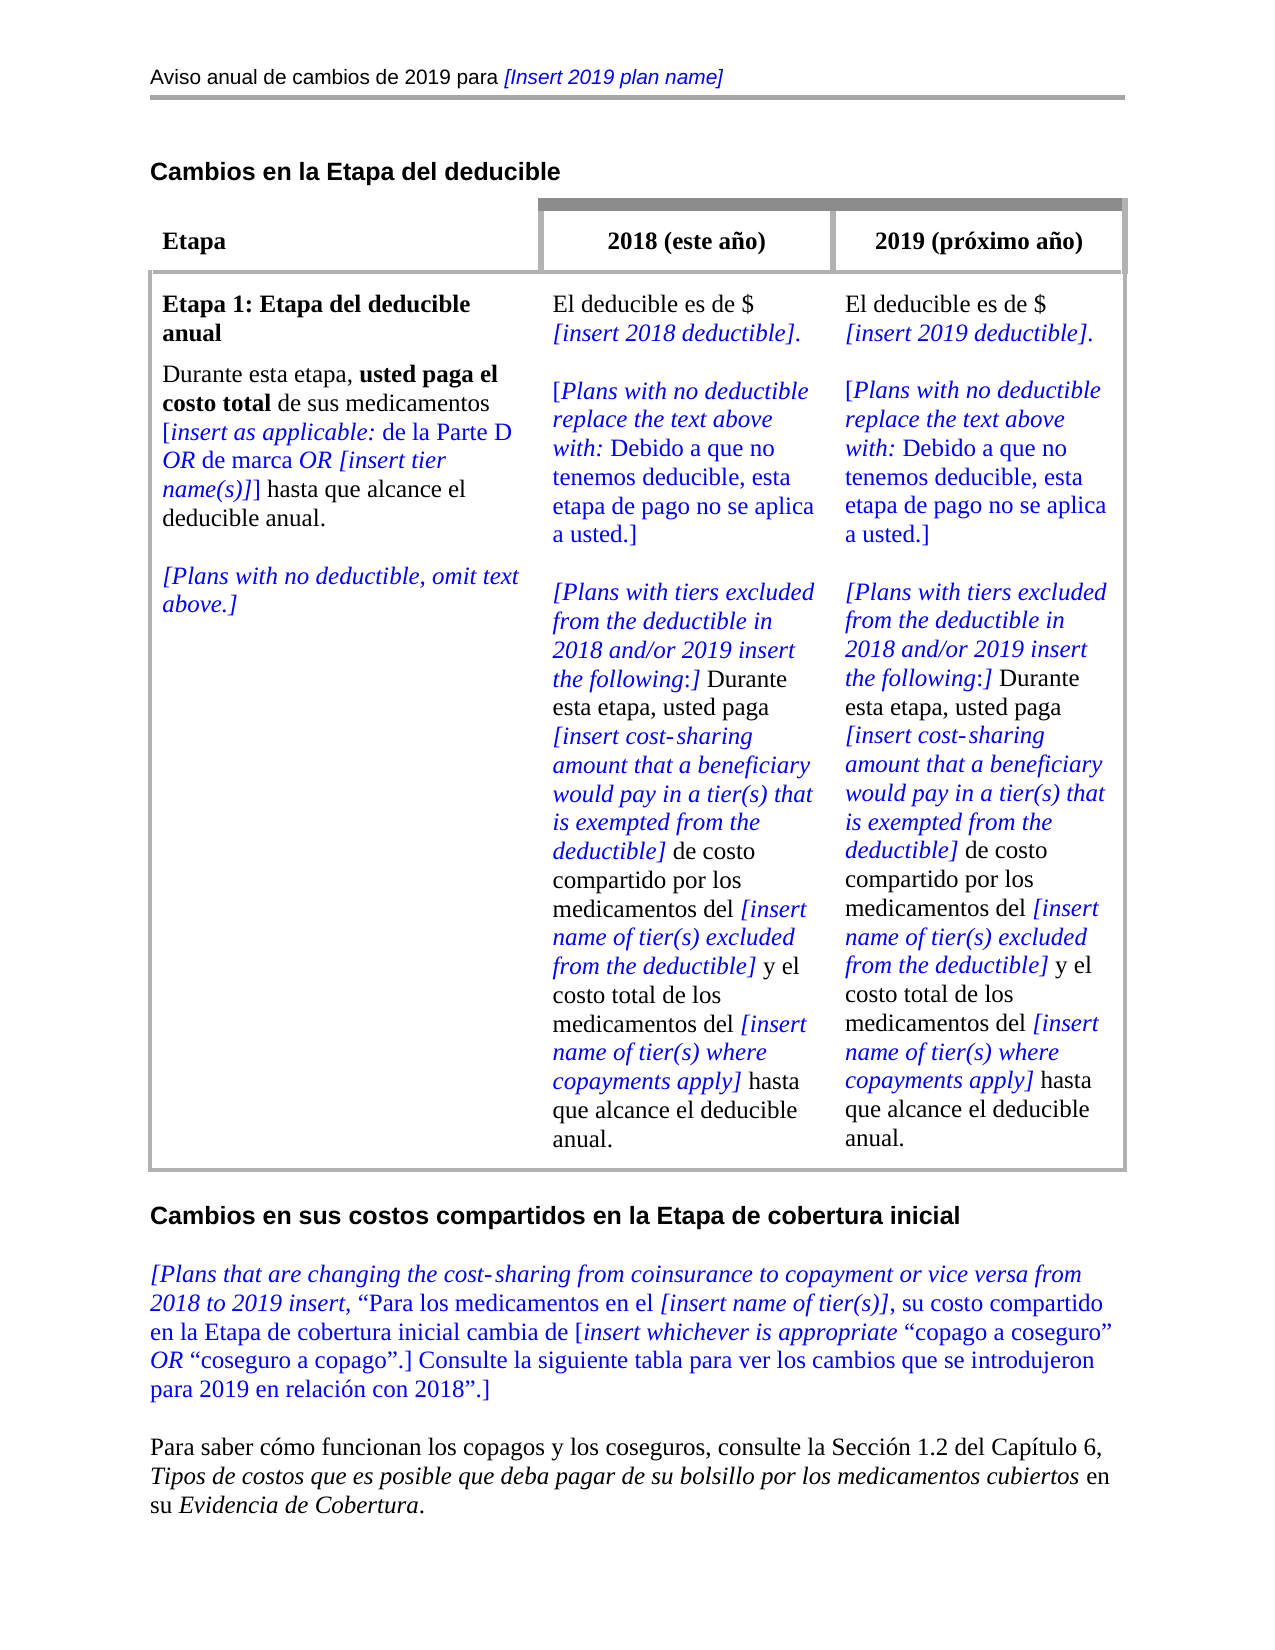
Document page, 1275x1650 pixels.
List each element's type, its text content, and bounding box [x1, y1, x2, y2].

table_cell El deducible es de $[insert 2018 deductible]. [Plans with no deductible replace the text above with: Debido a que no tenemos deducible, esta etapa de pago no se aplica a usted.] [Plans with tiers excluded from the deductible in 2018 and/or 2019 insert the following:] Durante esta etapa, usted paga [insert cost-sharing amount that a beneficiary would pay in a tier(s) that is exempted from the deductible] de costo compartido por los medicamentos del [insert name of tier(s) excluded from the deductible] y el costo total de los medicamentos del [insert name of tier(s) where copayments apply] hasta que alcance el deducible anual. [541, 274, 833, 1167]
table_cell El deducible es de $[insert 2019 deductible]. [Plans with no deductible replace the text above with: Debido a que no tenemos deducible, esta etapa de pago no se aplica a usted.] [Plans with tiers excluded from the deductible in 2018 and/or 2019 insert the following:] Durante esta etapa, usted paga [insert cost-sharing amount that a beneficiary would pay in a tier(s) that is exempted from the deductible] de costo compartido por los medicamentos del [insert name of tier(s) excluded from the deductible] y el costo total de los medicamentos del [insert name of tier(s) where copayments apply] hasta que alcance el deducible anual. [833, 270, 1123, 1167]
subtitle Cambios en sus costos compartidos en la Etapa de cobertura inicial [150, 1201, 1125, 1230]
text Para saber cómo funcionan los copagos y los coseguros, consulte la Sección 1.2 del Capítulo 6, Tipos de costos que es posible que deba pagar de su bolsillo por los medicamentos cubiertos en su Evidencia de Cobertura. [150, 1432, 1125, 1518]
table_cell Etapa 1: Etapa del deducible anual Durante esta etapa, usted paga el costo total de sus medicamentos [insert as applicable: de la Parte D OR de marca OR [insert tier name(s)]] hasta que alcance el deducible anual. [Plans with no deductible, omit text above.] [152, 271, 541, 1167]
text [Plans that are changing the cost-sharing from coinsurance to copayment or vice versa from 2018 to 2019 insert, “Para los medicamentos en el [insert name of tier(s)], su costo compartido en la Etapa de cobertura inicial cambia de [insert whichever is appropriate “copago a coseguro” OR “coseguro a copago”.] Consulte la siguiente tabla para ver los cambios que se introdujeron para 2019 en relación con 2018”.] [150, 1259, 1125, 1403]
table_header 2019 (próximo año) [836, 211, 1122, 269]
table_header Etapa [150, 198, 538, 269]
table_header 2018 (este año) [544, 211, 830, 269]
subtitle Cambios en la Etapa del deducible [150, 157, 1125, 186]
